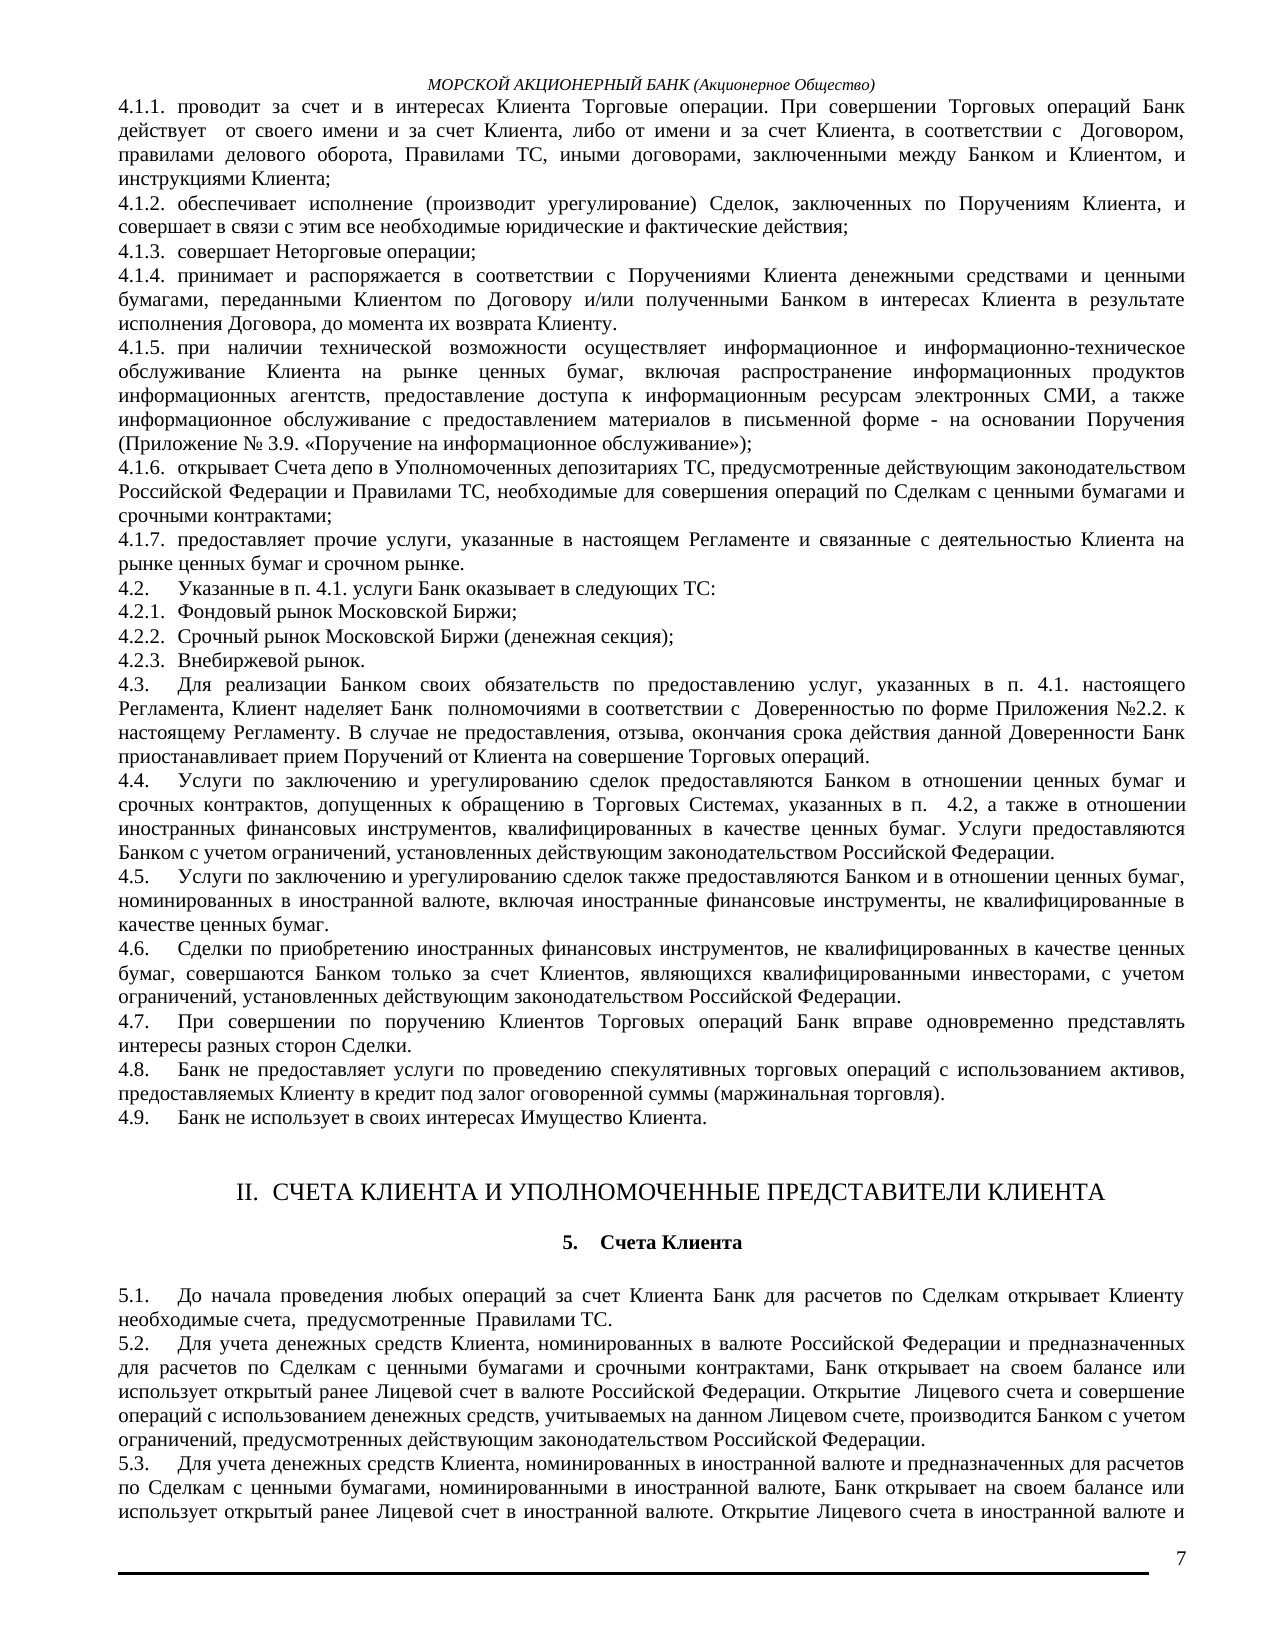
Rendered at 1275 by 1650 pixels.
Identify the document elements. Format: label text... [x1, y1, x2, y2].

subtitle СЧЕТА КЛИЕНТА И УПОЛНОМОЧЕННЫЕ ПРЕДСТАВИТЕЛИ КЛИЕНТА [134, 1177, 1186, 1206]
list При совершении по поручению Клиентов Торговых операций Банк вправе одновременно представлять интересы разных сторон Сделки. [118, 1008, 1186, 1057]
list принимает и распоряжается в соответствии с Поручениями Клиента денежными средствами и ценными бумагами, переданными Клиентом по Договору и/или полученными Банком в интересах Клиента в результате исполнения Договора, до момента их возврата Клиенту. [118, 263, 1186, 335]
list Фондовый рынок Московской Биржи; [118, 599, 1186, 623]
list Услуги по заключению и урегулированию сделок также предоставляются Банком и в отношении ценных бумаг, номинированных в иностранной валюте, включая иностранные финансовые инструменты, не квалифицированные в качестве ценных бумаг. [118, 864, 1186, 936]
list Срочный рынок Московской Биржи (денежная секция); [118, 623, 1186, 648]
list Для реализации Банком своих обязательств по предоставлению услуг, указанных в п. 4.1. настоящего Регламента, Клиент наделяет Банк полномочиями в соответствии с Доверенностью по форме Приложения №2.2. к настоящему Регламенту. В случае не предоставления, отзыва, окончания срока действия данной Доверенности Банк приостанавливает прием Поручений от Клиента на совершение Торговых операций. [118, 672, 1186, 768]
list Сделки по приобретению иностранных финансовых инструментов, не квалифицированных в качестве ценных бумаг, совершаются Банком только за счет Клиентов, являющихся квалифицированными инвесторами, с учетом ограничений, установленных действующим законодательством Российской Федерации. [118, 936, 1186, 1008]
list До начала проведения любых операций за счет Клиента Банк для расчетов по Сделкам открывает Клиенту необходимые счета, предусмотренные Правилами ТС. [118, 1283, 1186, 1331]
list Услуги по заключению и урегулированию сделок предоставляются Банком в отношении ценных бумаг и срочных контрактов, допущенных к обращению в Торговых Системах, указанных в п. 4.2, а также в отношении иностранных финансовых инструментов, квалифицированных в качестве ценных бумаг. Услуги предоставляются Банком с учетом ограничений, установленных действующим законодательством Российской Федерации. [118, 768, 1186, 864]
subtitle Счета Клиента [118, 1230, 1186, 1254]
list Банк не использует в своих интересах Имущество Клиента. [118, 1105, 1186, 1129]
list предоставляет прочие услуги, указанные в настоящем Регламенте и связанные с деятельностью Клиента на рынке ценных бумаг и срочном рынке. [118, 527, 1186, 575]
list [118, 1451, 1186, 1523]
list проводит за счет и в интересах Клиента Торговые операции. При совершении Торговых операций Банк действует от своего имени и за счет Клиента, либо от имени и за счет Клиента, в соответствии с Договором, правилами делового оборота, Правилами ТС, иными договорами, заключенными между Банком и Клиентом, и инструкциями Клиента; [118, 94, 1186, 190]
list Банк не предоставляет услуги по проведению спекулятивных торговых операций с использованием активов, предоставляемых Клиенту в кредит под залог оговоренной суммы (маржинальная торговля). [118, 1057, 1186, 1105]
list открывает Счета депо в Уполномоченных депозитариях ТС, предусмотренные действующим законодательством Российской Федерации и Правилами ТС, необходимые для совершения операций по Сделкам с ценными бумагами и срочными контрактами; [118, 455, 1186, 527]
list совершает Неторговые операции; [118, 238, 1186, 263]
list Указанные в п. 4.1. услуги Банк оказывает в следующих ТС: [118, 575, 1186, 599]
list Внебиржевой рынок. [118, 648, 1186, 672]
list Для учета денежных средств Клиента, номинированных в валюте Российской Федерации и предназначенных для расчетов по Сделкам с ценными бумагами и срочными контрактами, Банк открывает на своем балансе или использует открытый ранее Лицевой счет в валюте Российской Федерации. Открытие Лицевого счета и совершение операций с использованием денежных средств, учитываемых на данном Лицевом счете, производится Банком с учетом ограничений, предусмотренных действующим законодательством Российской Федерации. [118, 1331, 1186, 1451]
list обеспечивает исполнение (производит урегулирование) Сделок, заключенных по Поручениям Клиента, и совершает в связи с этим все необходимые юридические и фактические действия; [118, 190, 1186, 238]
list при наличии технической возможности осуществляет информационное и информационно-техническое обслуживание Клиента на рынке ценных бумаг, включая распространение информационных продуктов информационных агентств, предоставление доступа к информационным ресурсам электронных СМИ, а также информационное обслуживание с предоставлением материалов в письменной форме - на основании Поручения (Приложение № 3.9. «Поручение на информационное обслуживание»); [118, 335, 1186, 455]
